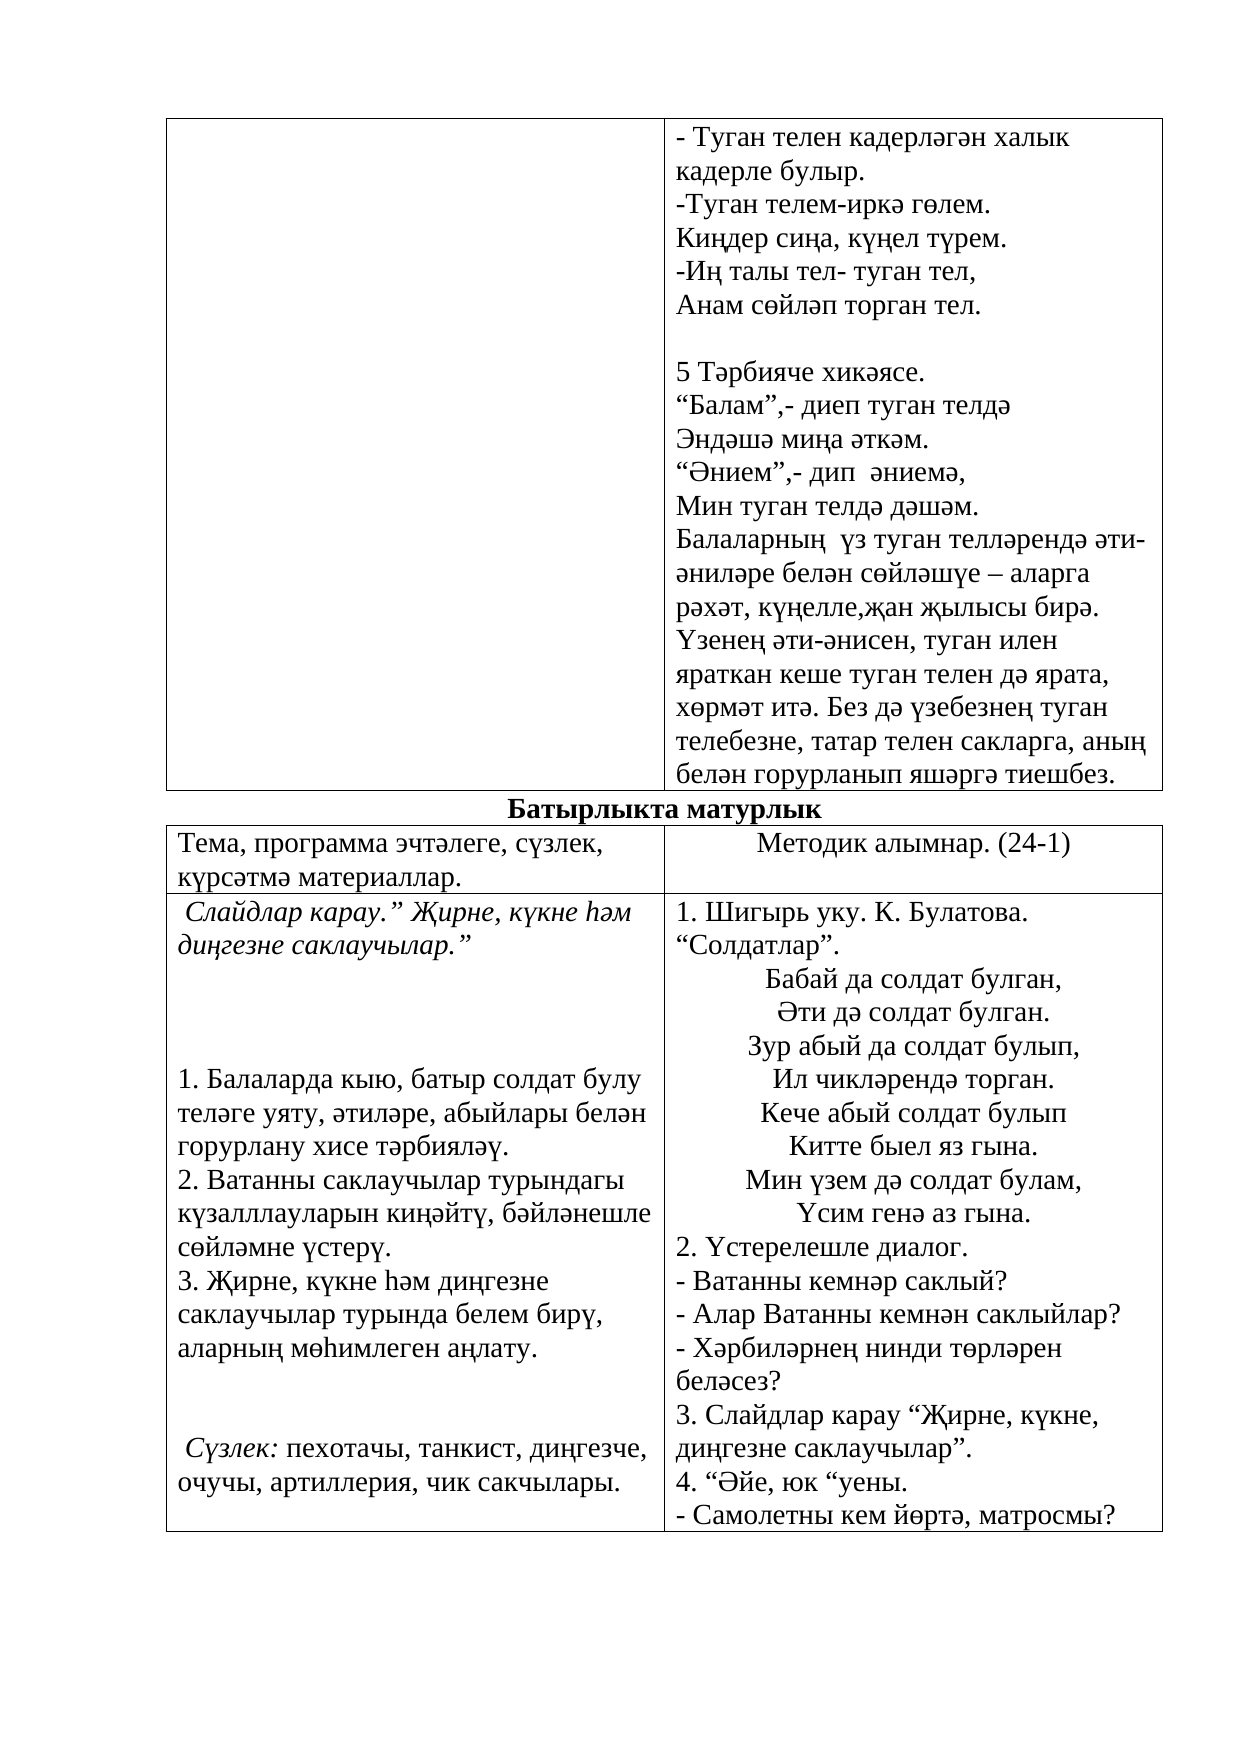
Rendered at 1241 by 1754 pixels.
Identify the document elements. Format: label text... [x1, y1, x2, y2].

table_header Методик алымнар. (24-1) [665, 826, 1162, 893]
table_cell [167, 894, 664, 1531]
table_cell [665, 894, 1162, 1531]
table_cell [167, 119, 664, 790]
table_header Тема, программа эчтәлеге, сүзлек, күрсәтмә материаллар. [167, 826, 664, 893]
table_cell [665, 119, 1162, 790]
text Батырлыкта матурлык [177, 791, 1152, 824]
